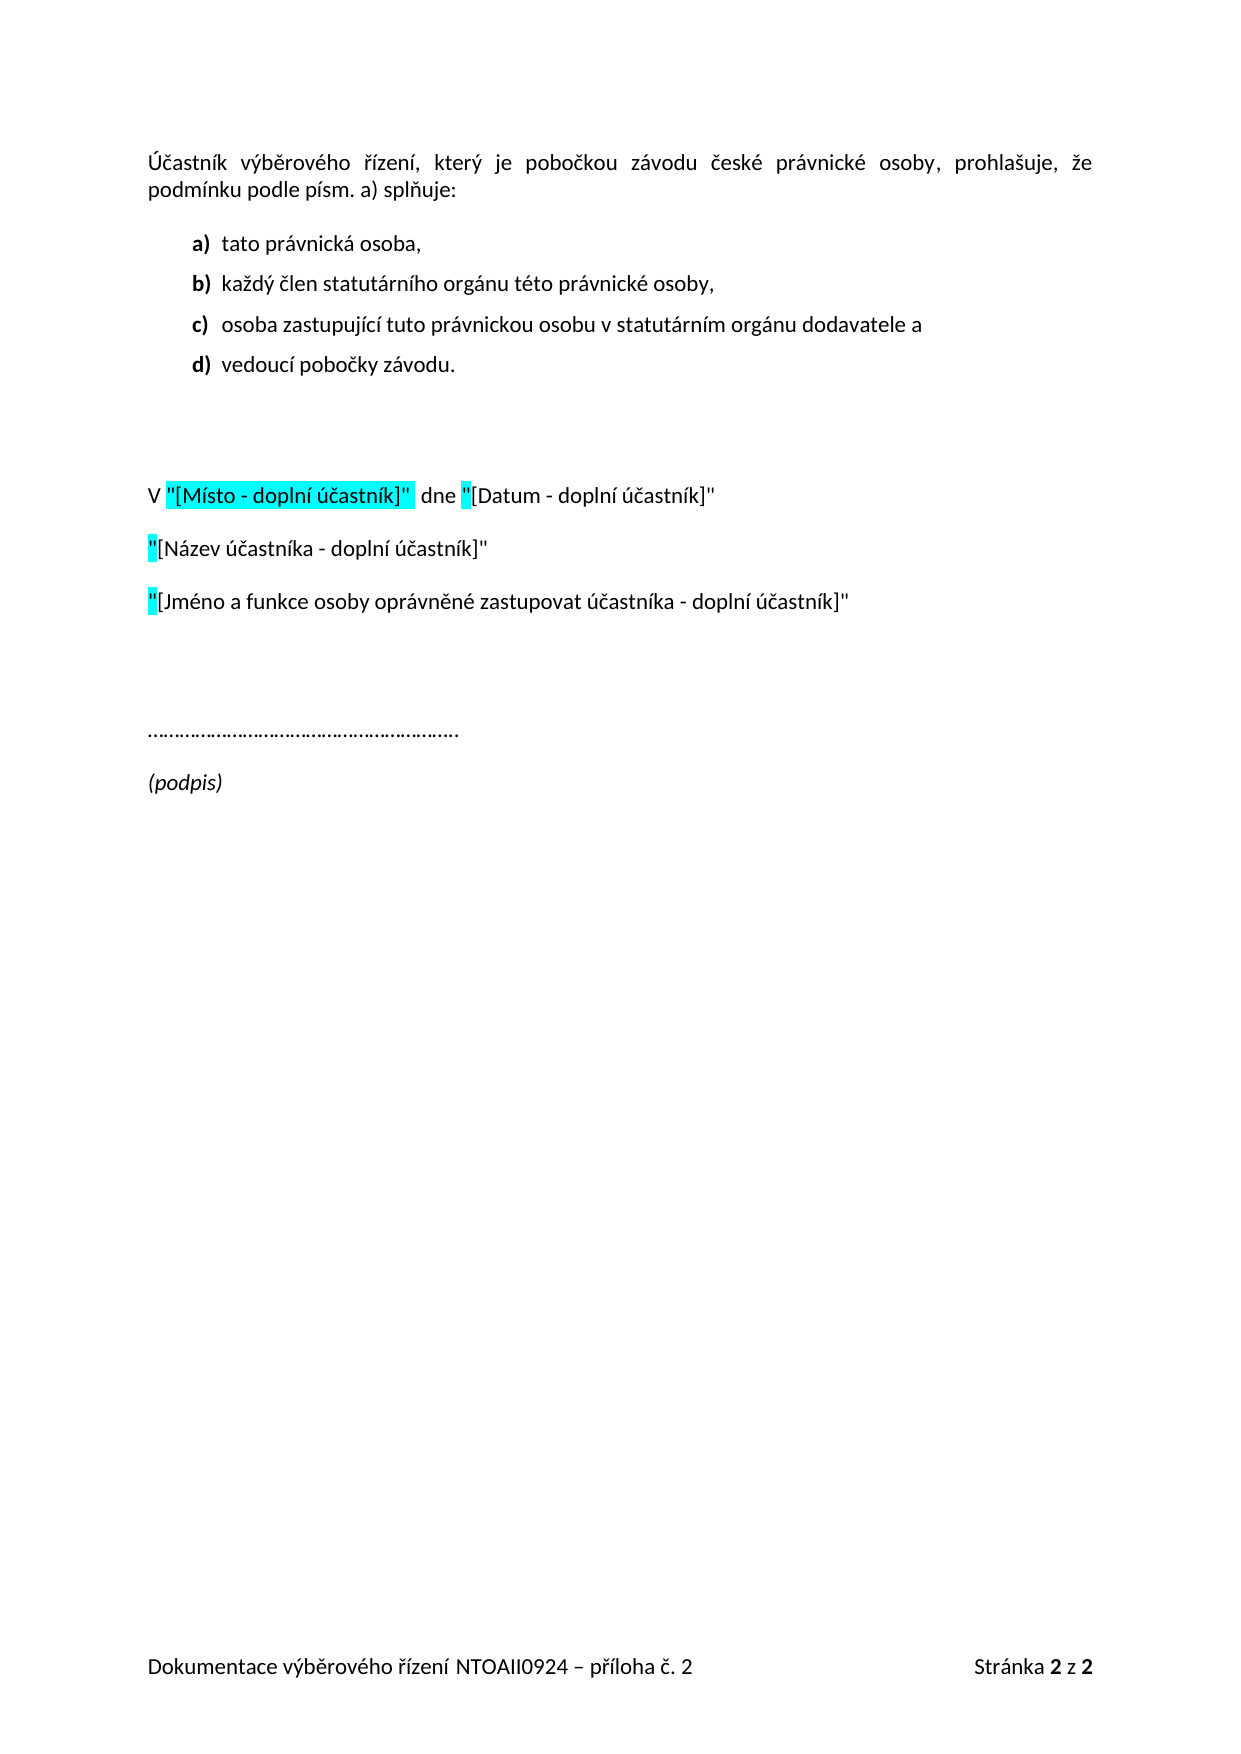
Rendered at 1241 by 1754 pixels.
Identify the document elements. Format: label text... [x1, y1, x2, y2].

text V dne [148, 481, 166, 509]
list každý člen statutárního orgánu této právnické osoby, [192, 269, 1093, 297]
text V dne [471, 481, 1093, 509]
list tato právnická osoba, [192, 229, 1093, 257]
text ………………………………………………….. [148, 715, 1093, 743]
text Účastník výběrového řízení, který je pobočkou závodu české právnické osoby, prohlašuje, že podmínku podle písm. a) splňuje: [148, 148, 1093, 204]
list vedoucí pobočky závodu. [192, 350, 1093, 378]
text V dne [415, 481, 461, 509]
list osoba zastupující tuto právnickou osobu v statutárním orgánu dodavatele a [192, 310, 1093, 338]
text (podpis) [148, 768, 1093, 796]
